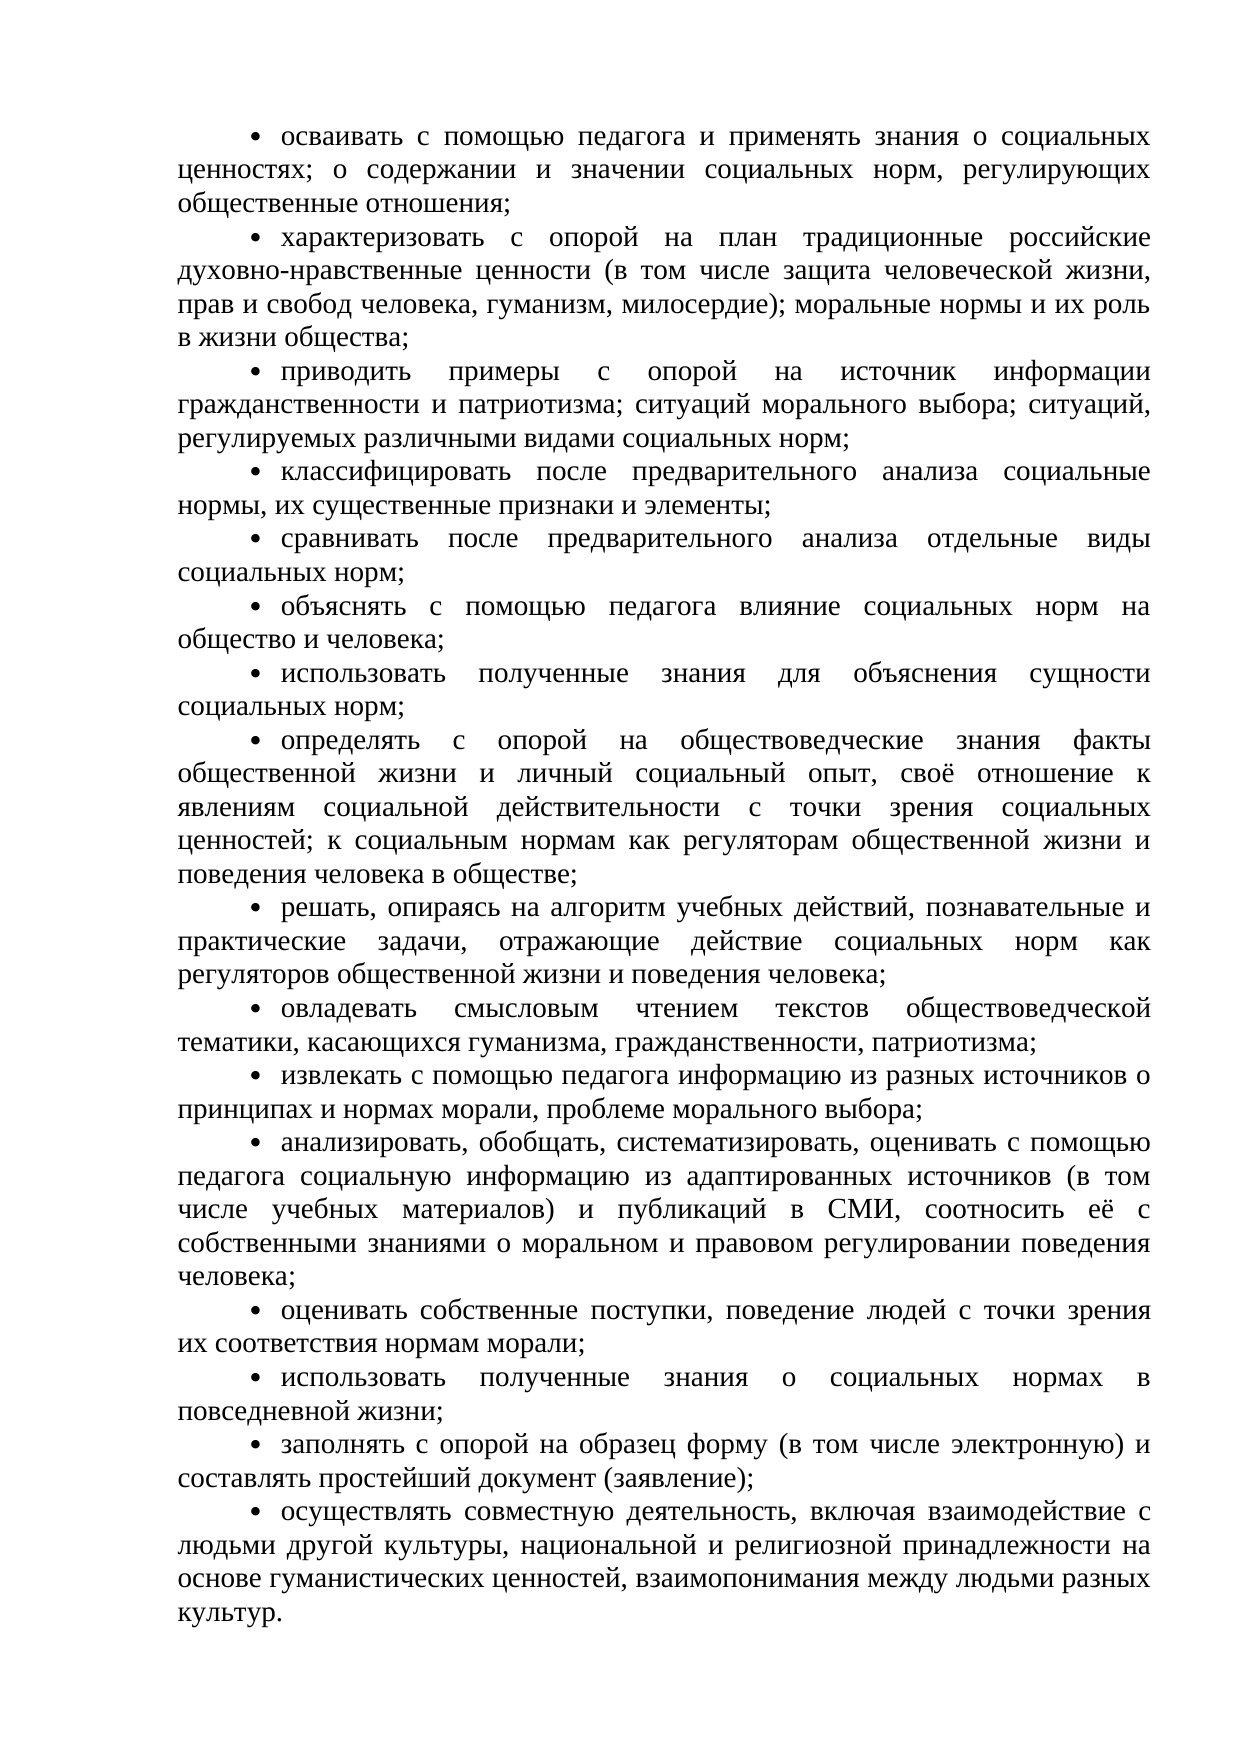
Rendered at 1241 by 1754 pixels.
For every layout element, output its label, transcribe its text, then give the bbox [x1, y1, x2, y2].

list оценивать собственные поступки, поведение людей с точки зрения их соответствия нормам морали; [177, 1292, 1152, 1359]
list осваивать с помощью педагога и применять знания о социальных ценностях; о содержании и значении социальных норм, регулирующих общественные отношения; [177, 118, 1152, 219]
list заполнять с опорой на образец форму (в том числе электронную) и составлять простейший документ (заявление); [177, 1426, 1152, 1493]
list осуществлять совместную деятельность, включая взаимодействие с людьми другой культуры, национальной и религиозной принадлежности на основе гуманистических ценностей, взаимопонимания между людьми разных культур. [177, 1493, 1152, 1627]
list характеризовать с опорой на план традиционные российские духовно-нравственные ценности (в том числе защита человеческой жизни, прав и свобод человека, гуманизм, милосердие); моральные нормы и их роль в жизни общества; [177, 219, 1152, 353]
list извлекать с помощью педагога информацию из разных источников о принципах и нормах морали, проблеме морального выбора; [177, 1057, 1152, 1124]
list анализировать, обобщать, систематизировать, оценивать с помощью педагога социальную информацию из адаптированных источников (в том числе учебных материалов) и публикаций в СМИ, соотносить её с собственными знаниями о моральном и правовом регулировании поведения человека; [177, 1124, 1152, 1292]
list классифицировать после предварительного анализа социальные нормы, их существенные признаки и элементы; [177, 453, 1152, 521]
list сравнивать после предварительного анализа отдельные виды социальных норм; [177, 521, 1152, 588]
list определять с опорой на обществоведческие знания факты общественной жизни и личный социальный опыт, своё отношение к явлениям социальной действительности с точки зрения социальных ценностей; к социальным нормам как регуляторам общественной жизни и поведения человека в обществе; [177, 722, 1152, 889]
list приводить примеры с опорой на источник информации гражданственности и патриотизма; ситуаций морального выбора; ситуаций, регулируемых различными видами социальных норм; [177, 353, 1152, 453]
list использовать полученные знания для объяснения сущности социальных норм; [177, 655, 1152, 722]
list объяснять с помощью педагога влияние социальных норм на общество и человека; [177, 588, 1152, 655]
list решать, опираясь на алгоритм учебных действий, познавательные и практические задачи, отражающие действие социальных норм как регуляторов общественной жизни и поведения человека; [177, 889, 1152, 990]
list овладевать смысловым чтением текстов обществоведческой тематики, касающихся гуманизма, гражданственности, патриотизма; [177, 990, 1152, 1057]
list использовать полученные знания о социальных нормах в повседневной жизни; [177, 1359, 1152, 1426]
